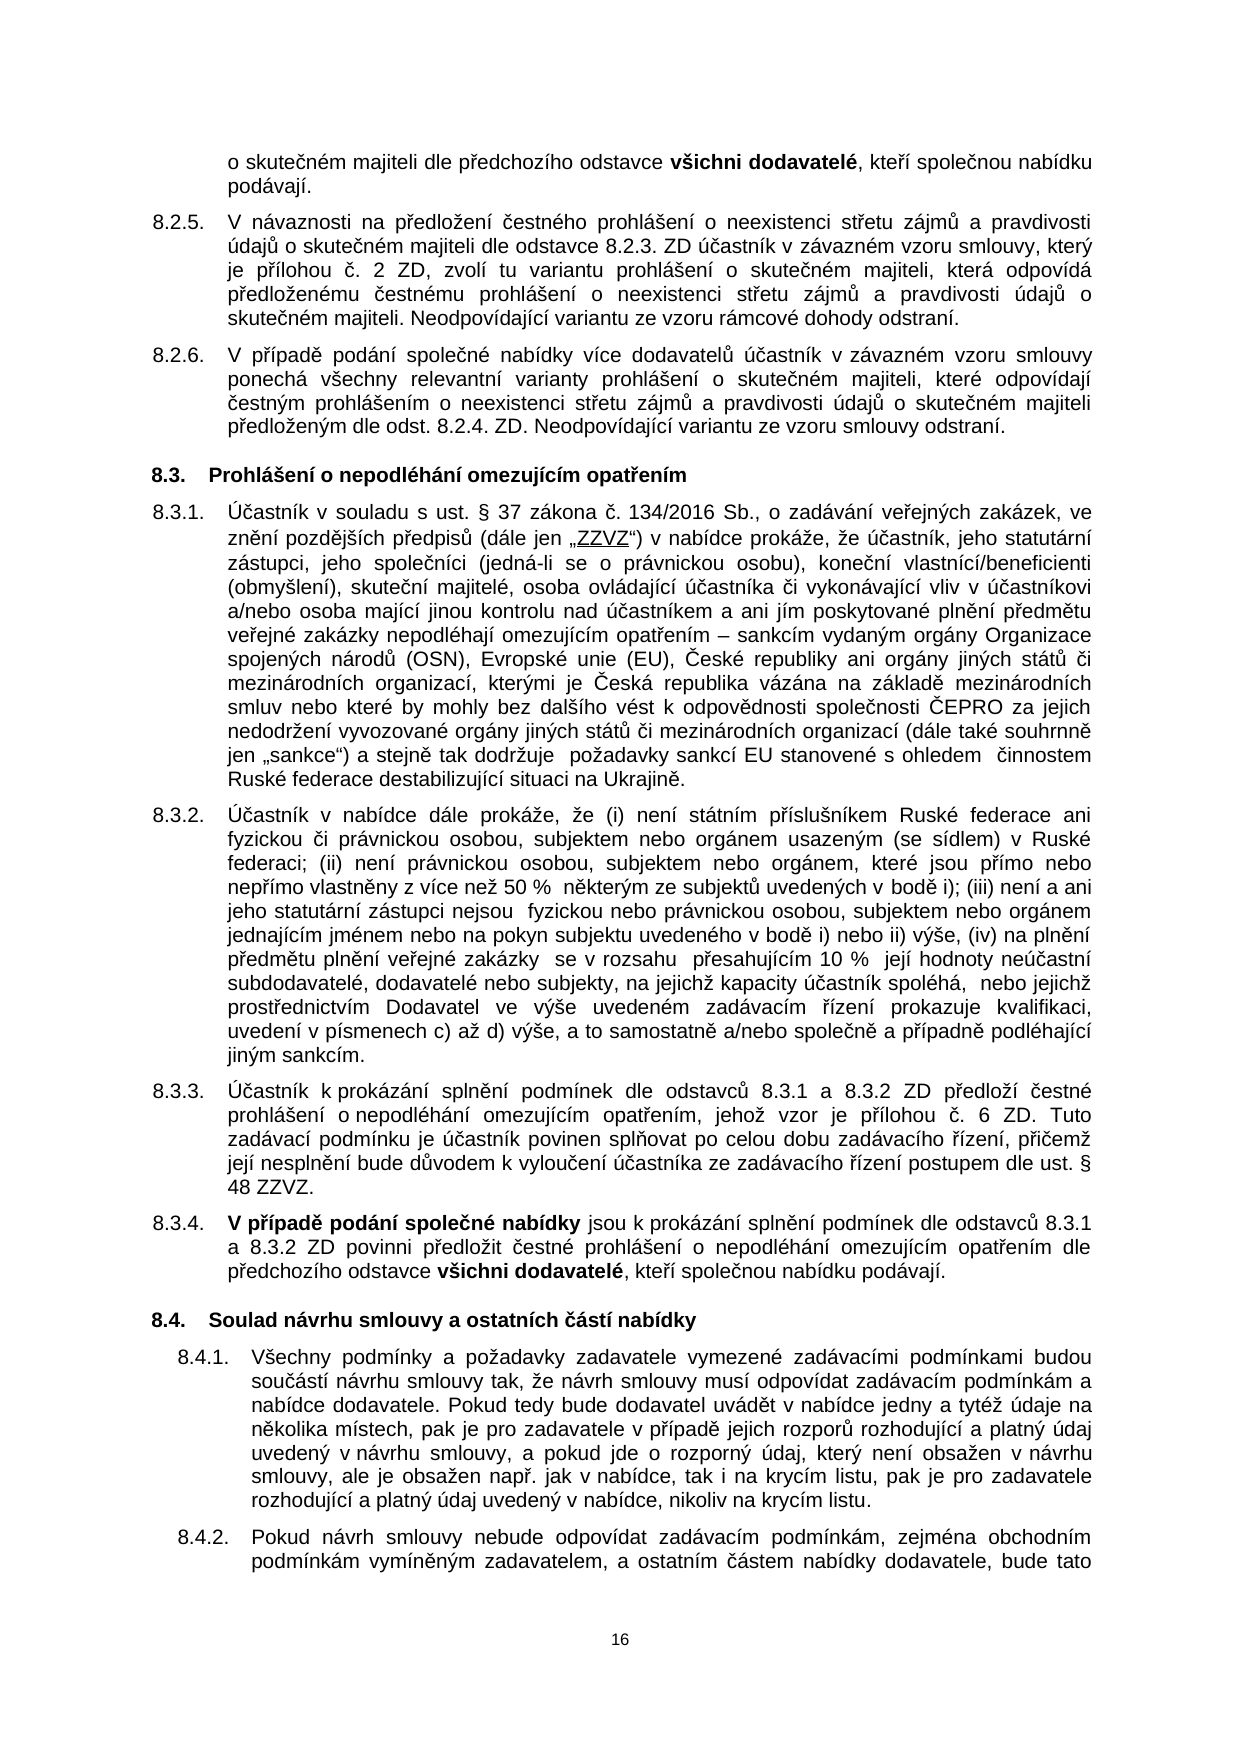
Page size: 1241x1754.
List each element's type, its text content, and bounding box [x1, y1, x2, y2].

list Účastník k prokázání splnění podmínek dle odstavců 8.3.1 a 8.3.2 ZD předloží čestné prohlášení o nepodléhání omezujícím opatřením, jehož vzor je přílohou č. 6 ZD. Tuto zadávací podmínku je účastník povinen splňovat po celou dobu zadávacího řízení, přičemž její nesplnění bude důvodem k vyloučení účastníka ze zadávacího řízení postupem dle ust. § 48 ZZVZ. [152, 1079, 1093, 1199]
list V případě podání společné nabídky více dodavatelů účastník v závazném vzoru smlouvy ponechá všechny relevantní varianty prohlášení o skutečném majiteli, které odpovídají čestným prohlášením o neexistenci střetu zájmů a pravdivosti údajů o skutečném majiteli předloženým dle odst. 8.2.4. ZD. Neodpovídající variantu ze vzoru smlouvy odstraní. [152, 342, 1093, 438]
subtitle Soulad návrhu smlouvy a ostatních částí nabídky [151, 1308, 1093, 1332]
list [177, 1525, 1093, 1573]
list V návaznosti na předložení čestného prohlášení o neexistenci střetu zájmů a pravdivosti údajů o skutečném majiteli dle odstavce 8.2.3. ZD účastník v závazném vzoru smlouvy, který je přílohou č. 2 ZD, zvolí tu variantu prohlášení o skutečném majiteli, která odpovídá předloženému čestnému prohlášení o neexistenci střetu zájmů a pravdivosti údajů o skutečném majiteli. Neodpovídající variantu ze vzoru rámcové dohody odstraní. [152, 210, 1093, 330]
list Účastník v souladu s ust. § 37 zákona č. 134/2016 Sb., o zadávání veřejných zakázek, ve znění pozdějších předpisů (dále jen „ZZVZ“) v nabídce prokáže, že účastník, jeho statutární zástupci, jeho společníci (jedná-li se o právnickou osobu), koneční vlastnící/beneficienti (obmyšlení), skuteční majitelé, osoba ovládající účastníka či vykonávající vliv v účastníkovi a/nebo osoba mající jinou kontrolu nad účastníkem a ani jím poskytované plnění předmětu veřejné zakázky nepodléhají omezujícím opatřením – sankcím vydaným orgány Organizace spojených národů (OSN), Evropské unie (EU), České republiky ani orgány jiných států či mezinárodních organizací, kterými je Česká republika vázána na základě mezinárodních smluv nebo které by mohly bez dalšího vést k odpovědnosti společnosti ČEPRO za jejich nedodržení vyvozované orgány jiných států či mezinárodních organizací (dále také souhrnně jen „sankce“) a stejně tak dodržuje požadavky sankcí EU stanovené s ohledem činnostem Ruské federace destabilizující situaci na Ukrajině. [152, 500, 1093, 790]
list Všechny podmínky a požadavky zadavatele vymezené zadávacími podmínkami budou součástí návrhu smlouvy tak, že návrh smlouvy musí odpovídat zadávacím podmínkám a nabídce dodavatele. Pokud tedy bude dodavatel uvádět v nabídce jedny a tytéž údaje na několika místech, pak je pro zadavatele v případě jejich rozporů rozhodující a platný údaj uvedený v návrhu smlouvy, a pokud jde o rozporný údaj, který není obsažen v návrhu smlouvy, ale je obsažen např. jak v nabídce, tak i na krycím listu, pak je pro zadavatele rozhodující a platný údaj uvedený v nabídce, nikoliv na krycím listu. [177, 1344, 1093, 1512]
list Účastník v nabídce dále prokáže, že (i) není státním příslušníkem Ruské federace ani fyzickou či právnickou osobou, subjektem nebo orgánem usazeným (se sídlem) v Ruské federaci; (ii) není právnickou osobou, subjektem nebo orgánem, které jsou přímo nebo nepřímo vlastněny z více než 50 % některým ze subjektů uvedených v bodě i); (iii) není a ani jeho statutární zástupci nejsou fyzickou nebo právnickou osobou, subjektem nebo orgánem jednajícím jménem nebo na pokyn subjektu uvedeného v bodě i) nebo ii) výše, (iv) na plnění předmětu plnění veřejné zakázky se v rozsahu přesahujícím 10 % její hodnoty neúčastní subdodavatelé, dodavatelé nebo subjekty, na jejichž kapacity účastník spoléhá, nebo jejichž prostřednictvím Dodavatel ve výše uvedeném zadávacím řízení prokazuje kvalifikaci, uvedení v písmenech c) až d) výše, a to samostatně a/nebo společně a případně podléhající jiným sankcím. [152, 803, 1093, 1066]
subtitle Prohlášení o nepodléhání omezujícím opatřením [151, 463, 1093, 487]
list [152, 150, 1093, 198]
list V případě podání společné nabídky jsou k prokázání splnění podmínek dle odstavců 8.3.1 a 8.3.2 ZD povinni předložit čestné prohlášení o nepodléhání omezujícím opatřením dle předchozího odstavce všichni dodavatelé, kteří společnou nabídku podávají. [152, 1211, 1093, 1283]
